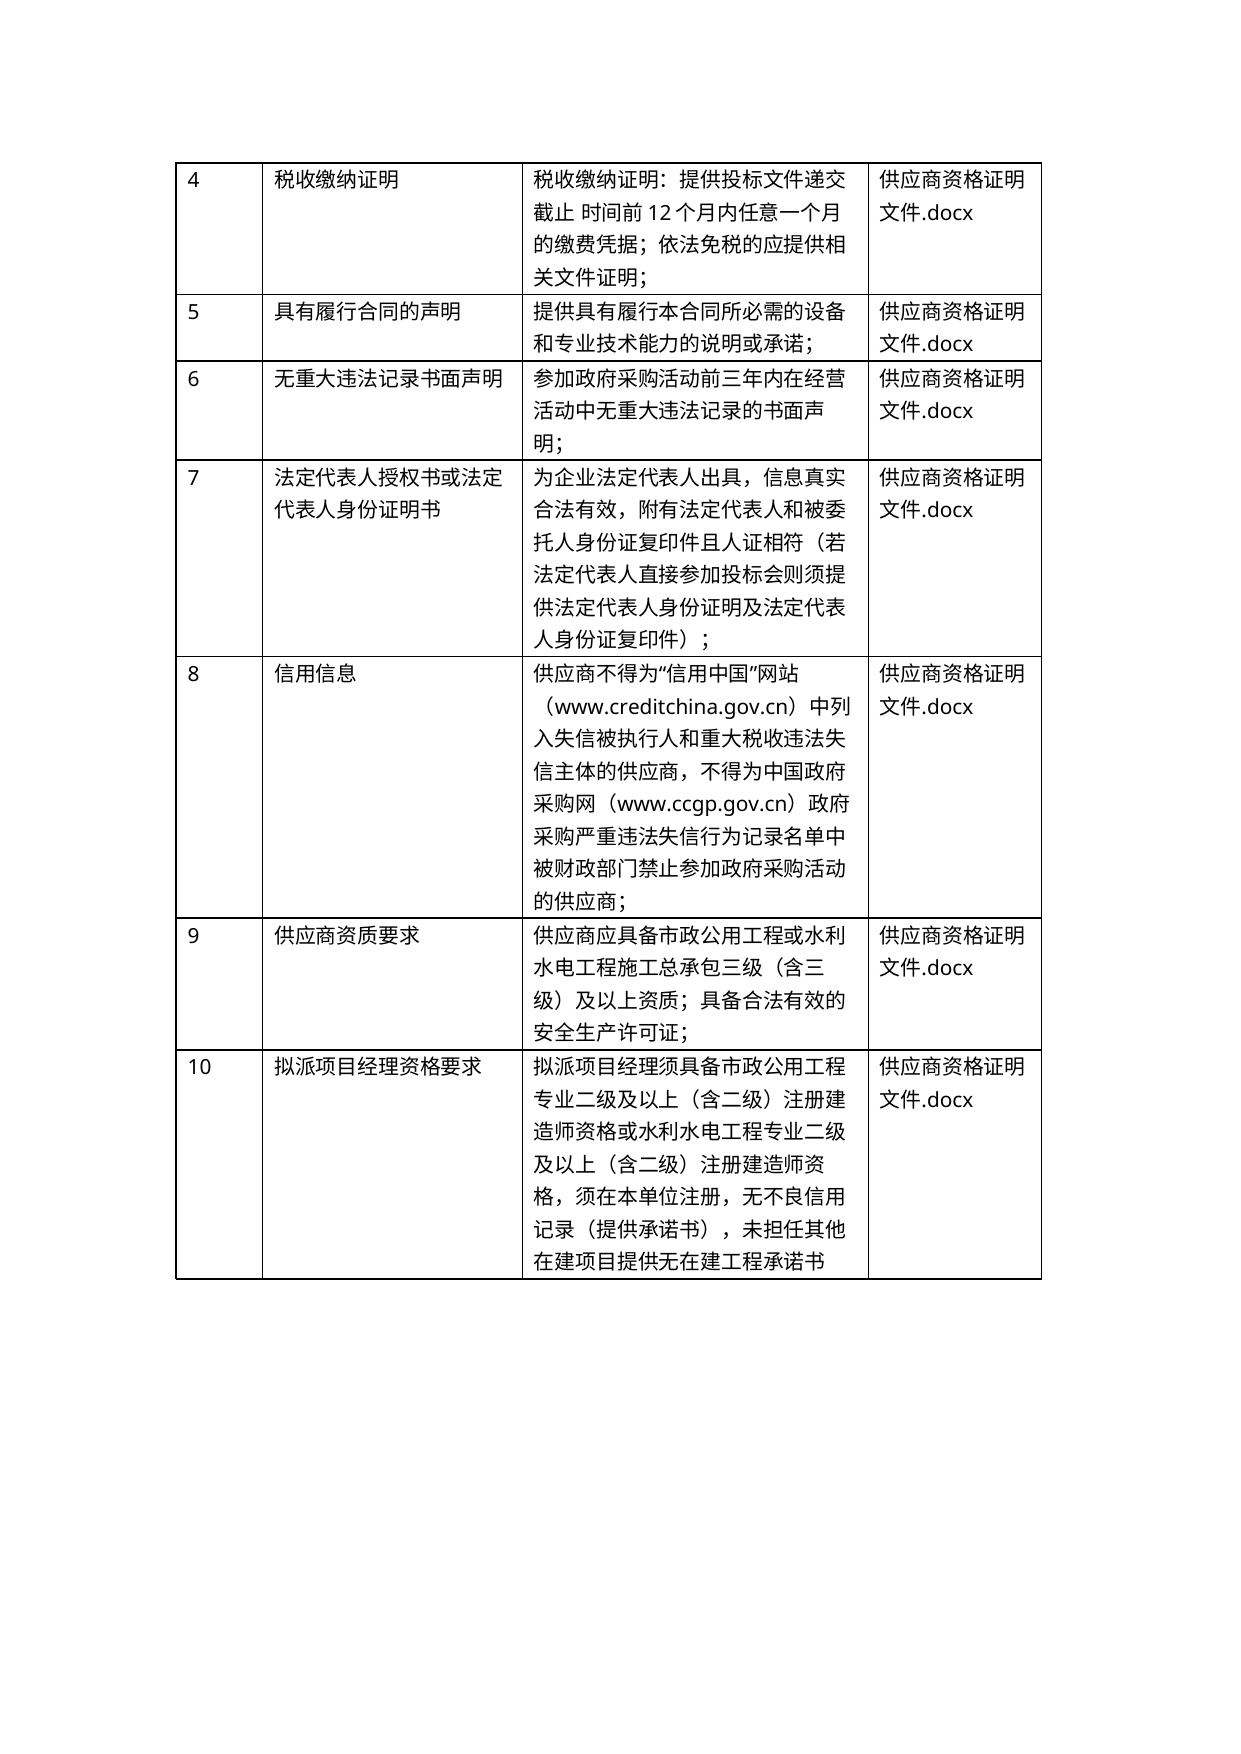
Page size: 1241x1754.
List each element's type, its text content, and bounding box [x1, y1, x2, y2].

table_cell 为企业法定代表人出具，信息真实合法有效，附有法定代表人和被委托人身份证复印件且人证相符（若法定代表人直接参加投标会则须提供法定代表人身份证明及法定代表人身份证复印件）； [523, 461, 868, 656]
table_cell 7 [177, 461, 262, 656]
table_cell 供应商应具备市政公用工程或水利水电工程施工总承包三级（含三级）及以上资质；具备合法有效的安全生产许可证； [523, 919, 868, 1049]
table_cell 供应商资格证明文件.docx [869, 164, 1041, 293]
table_cell 5 [177, 295, 262, 360]
table_cell 法定代表人授权书或法定代表人身份证明书 [263, 461, 522, 656]
table_cell 提供具有履行本合同所必需的设备和专业技术能力的说明或承诺； [523, 295, 868, 360]
table_cell 拟派项目经理须具备市政公用工程专业二级及以上（含二级）注册建造师资格或水利水电工程专业二级及以上（含二级）注册建造师资格，须在本单位注册，无不良信用记录（提供承诺书），未担任其他在建项目提供无在建工程承诺书 [523, 1051, 868, 1278]
table_cell 供应商资格证明文件.docx [869, 1051, 1041, 1278]
table_cell 无重大违法记录书面声明 [263, 362, 522, 459]
table_cell 供应商资格证明文件.docx [869, 295, 1041, 360]
table_cell 税收缴纳证明 [263, 164, 522, 293]
table_cell 参加政府采购活动前三年内在经营活动中无重大违法记录的书面声明； [523, 362, 868, 459]
table_cell 税收缴纳证明：提供投标文件递交截止 时间前12个月内任意一个月的缴费凭据；依法免税的应提供相关文件证明； [523, 164, 868, 293]
table_cell 供应商不得为“信用中国”网站（www.creditchina.gov.cn）中列入失信被执行人和重大税收违法失信主体的供应商，不得为中国政府采购网（www.ccgp.gov.cn）政府采购严重违法失信行为记录名单中被财政部门禁止参加政府采购活动的供应商； [523, 657, 868, 917]
table_cell 拟派项目经理资格要求 [263, 1051, 522, 1278]
table_cell 6 [177, 362, 262, 459]
table_cell 供应商资质要求 [263, 919, 522, 1049]
table_cell 信用信息 [263, 657, 522, 917]
table_cell 供应商资格证明文件.docx [869, 461, 1041, 656]
table_cell 9 [177, 919, 262, 1049]
table_cell 10 [177, 1051, 262, 1278]
table_cell 4 [177, 164, 262, 293]
table_cell 具有履行合同的声明 [263, 295, 522, 360]
table_cell 8 [177, 657, 262, 917]
table_cell 供应商资格证明文件.docx [869, 919, 1041, 1049]
table_cell 供应商资格证明文件.docx [869, 657, 1041, 917]
table_cell 供应商资格证明文件.docx [869, 362, 1041, 459]
